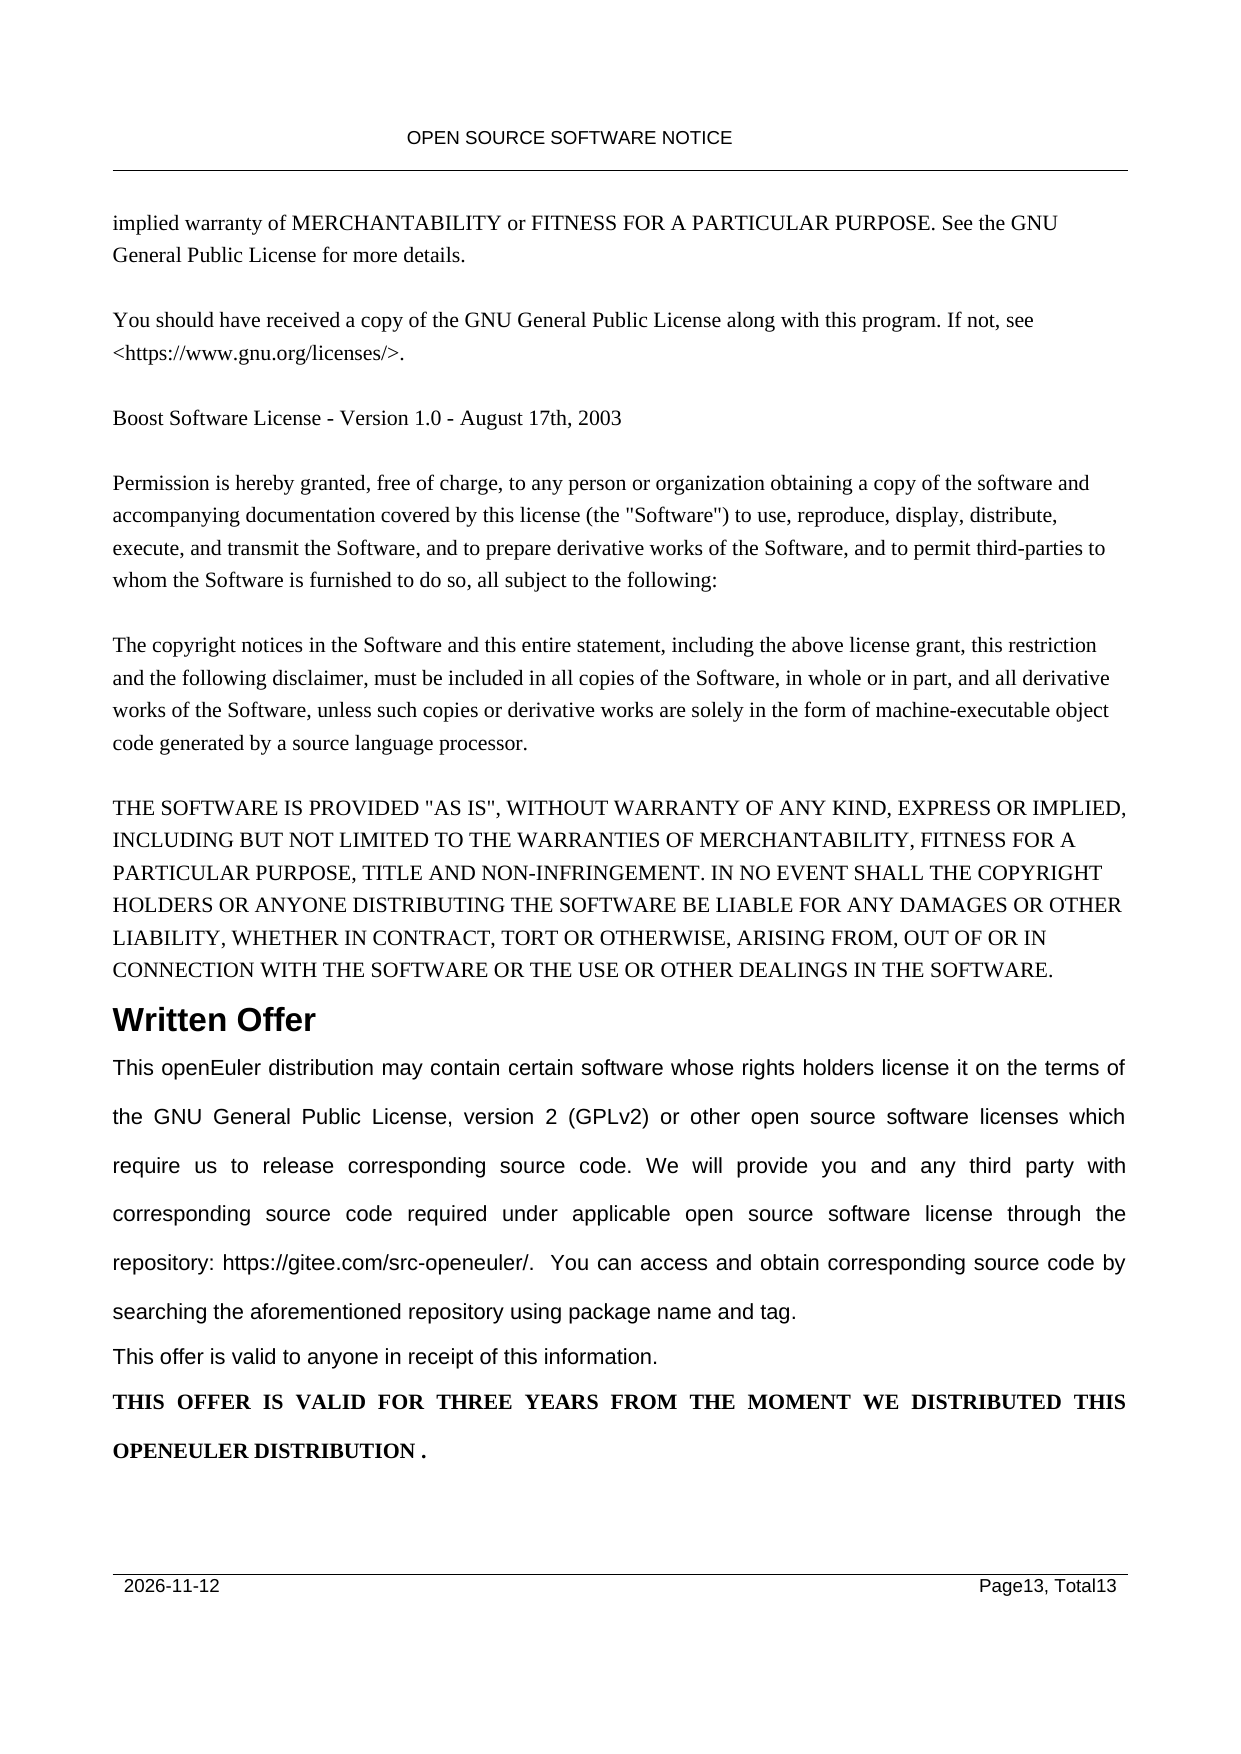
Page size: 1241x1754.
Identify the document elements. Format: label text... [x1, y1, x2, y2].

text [112, 206, 1128, 986]
text Written Offer [112, 986, 1128, 1051]
text THIS OFFER IS VALID FOR THREE YEARS FROM THE MOMENT WE DISTRIBUTED THIS OPENEULER DISTRIBUTION . [112, 1385, 1128, 1467]
text This openEuler distribution may contain certain software whose rights holders license it on the terms of the GNU General Public License, version 2 (GPLv2) or other open source software licenses which require us to release corresponding source code. We will provide you and any third party with corresponding source code required under applicable open source software license through the repository: https://gitee.com/src-openeuler/. You can access and obtain corresponding source code by searching the aforementioned repository using package name and tag. [112, 1051, 1128, 1328]
text This offer is valid to anyone in receipt of this information. [112, 1340, 1128, 1373]
